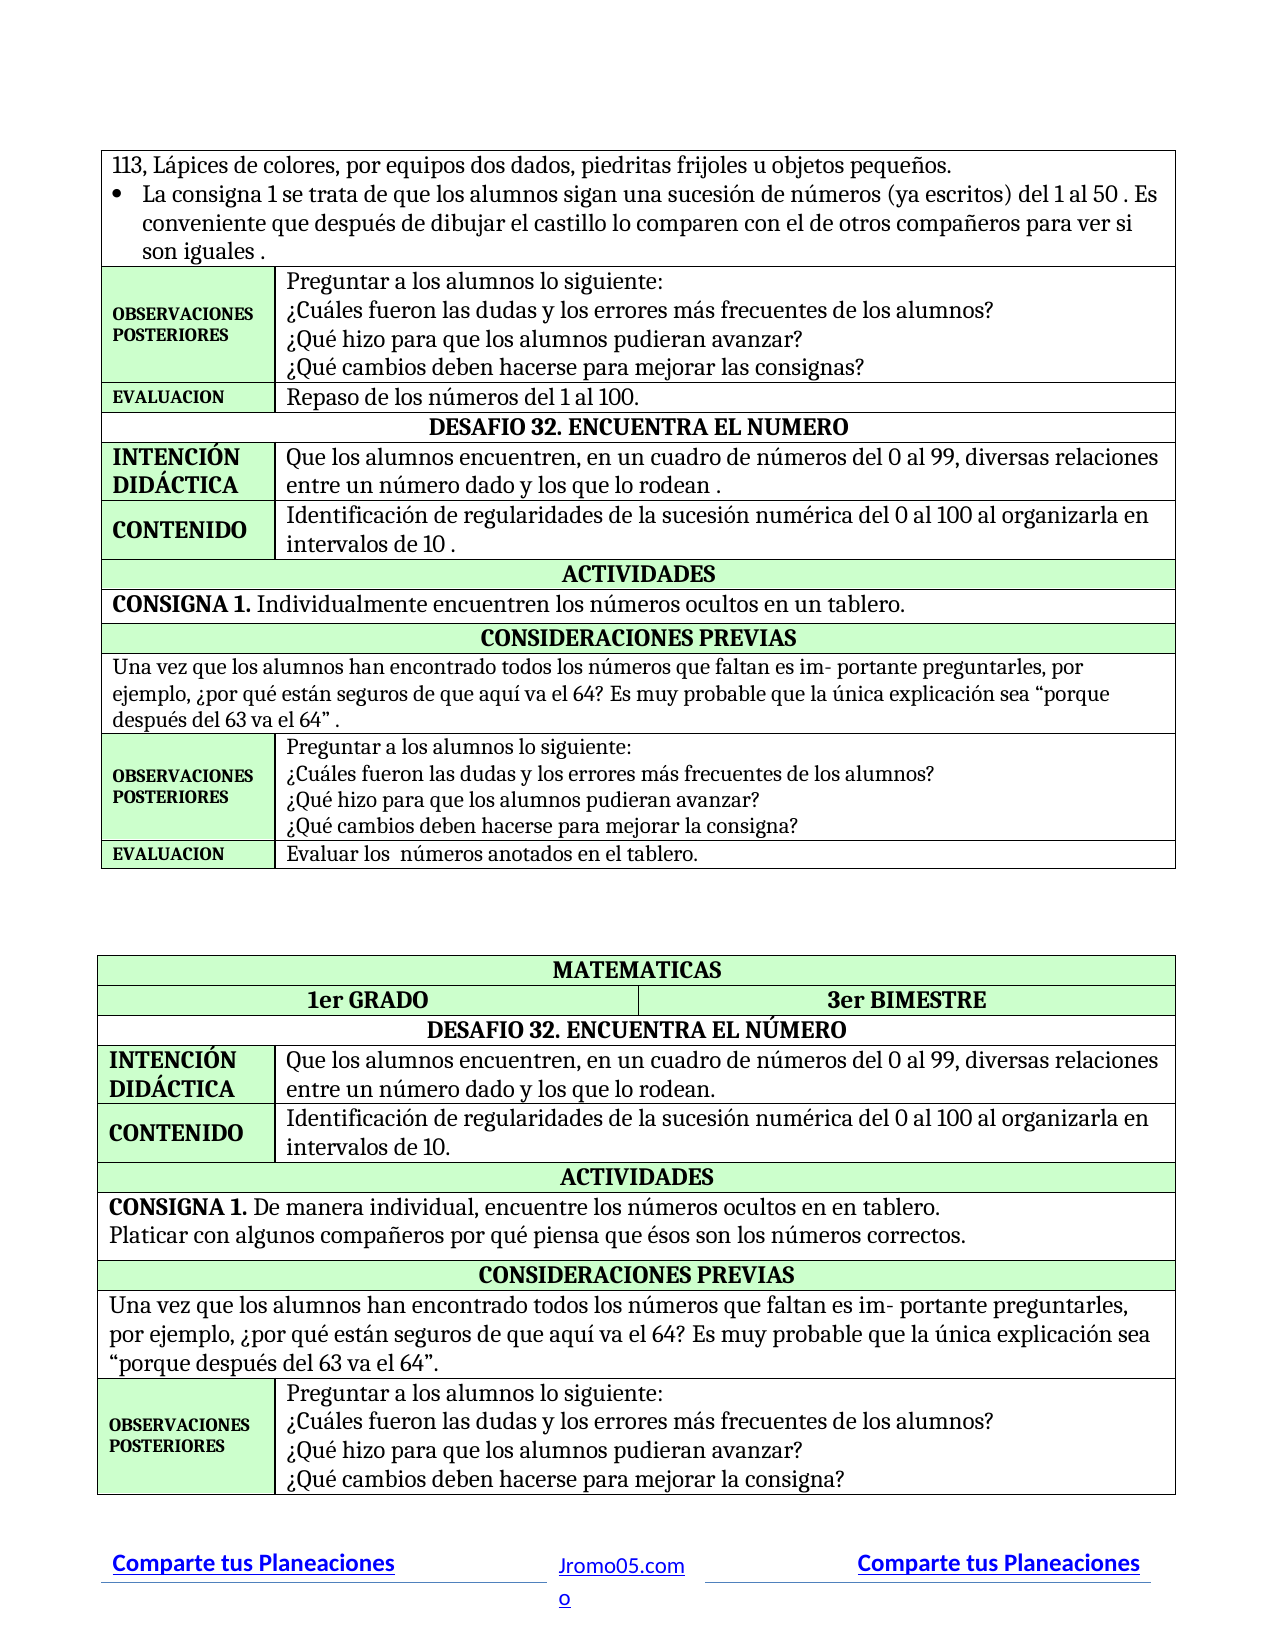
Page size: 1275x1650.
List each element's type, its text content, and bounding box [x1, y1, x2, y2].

table_cell EVALUACION [102, 841, 274, 868]
table_cell DESAFIO 32. ENCUENTRA EL NÚMERO [98, 1016, 1175, 1045]
table_cell ACTIVIDADES [102, 560, 1175, 588]
table_cell Que los alumnos encuentren, en un cuadro de números del 0 al 99, diversas relaciones entre un número dado y los que lo rodean . [276, 443, 1175, 500]
table_cell Preguntar a los alumnos lo siguiente: ¿Cuáles fueron las dudas y los errores más frecuentes de los alumnos? ¿Qué hizo para que los alumnos pudieran avanzar? ¿Qué cambios deben hacerse para mejorar la consigna? [276, 734, 1175, 839]
table_cell 1er GRADO [98, 986, 638, 1015]
table_cell OBSERVACIONES POSTERIORES [102, 734, 274, 839]
table_cell Identificación de regularidades de la sucesión numérica del 0 al 100 al organizarla en intervalos de 10 . [276, 501, 1175, 559]
table_cell DESAFIO 32. ENCUENTRA EL NUMERO [102, 413, 1175, 442]
table_cell CONSIDERACIONES PREVIAS [102, 624, 1175, 653]
table_cell INTENCIÓN DIDÁCTICA [98, 1046, 274, 1103]
table_cell OBSERVACIONES POSTERIORES [102, 267, 274, 382]
table_cell CONSIGNA 1. Individualmente encuentren los números ocultos en un tablero. [102, 590, 1175, 623]
table_cell Preguntar a los alumnos lo siguiente: ¿Cuáles fueron las dudas y los errores más frecuentes de los alumnos? ¿Qué hizo para que los alumnos pudieran avanzar? ¿Qué cambios deben hacerse para mejorar las consignas? [276, 267, 1175, 382]
table_cell Preguntar a los alumnos lo siguiente: ¿Cuáles fueron las dudas y los errores más frecuentes de los alumnos? ¿Qué hizo para que los alumnos pudieran avanzar? ¿Qué cambios deben hacerse para mejorar la consigna? [276, 1379, 1175, 1493]
table_cell CONTENIDO [102, 501, 274, 559]
table_cell CONSIDERACIONES PREVIAS [98, 1261, 1175, 1290]
table_cell Identificación de regularidades de la sucesión numérica del 0 al 100 al organizarla en intervalos de 10. [276, 1104, 1175, 1162]
table_cell EVALUACION [102, 383, 274, 412]
table_header MATEMATICAS [98, 956, 1175, 985]
table_cell Una vez que los alumnos han encontrado todos los números que faltan es im- portante preguntarles, por ejemplo, ¿por qué están seguros de que aquí va el 64? Es muy probable que la única explicación sea “porque después del 63 va el 64”. [98, 1291, 1175, 1377]
table_cell Evaluar los números anotados en el tablero. [276, 841, 1175, 868]
table_cell 3er BIMESTRE [639, 986, 1175, 1015]
table_cell Repaso de los números del 1 al 100. [276, 383, 1175, 412]
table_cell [102, 151, 1175, 266]
table_cell CONTENIDO [98, 1104, 274, 1162]
table_cell Que los alumnos encuentren, en un cuadro de números del 0 al 99, diversas relaciones entre un número dado y los que lo rodean. [276, 1046, 1175, 1103]
table_cell CONSIGNA 1. De manera individual, encuentre los números ocultos en en tablero. Platicar con algunos compañeros por qué piensa que ésos son los números correctos. [98, 1193, 1175, 1260]
table_cell Una vez que los alumnos han encontrado todos los números que faltan es im- portante preguntarles, por ejemplo, ¿por qué están seguros de que aquí va el 64? Es muy probable que la única explicación sea “porque después del 63 va el 64” . [102, 654, 1175, 733]
table_cell OBSERVACIONES POSTERIORES [98, 1379, 274, 1493]
table_cell INTENCIÓN DIDÁCTICA [102, 443, 274, 500]
table_cell ACTIVIDADES [98, 1163, 1175, 1192]
